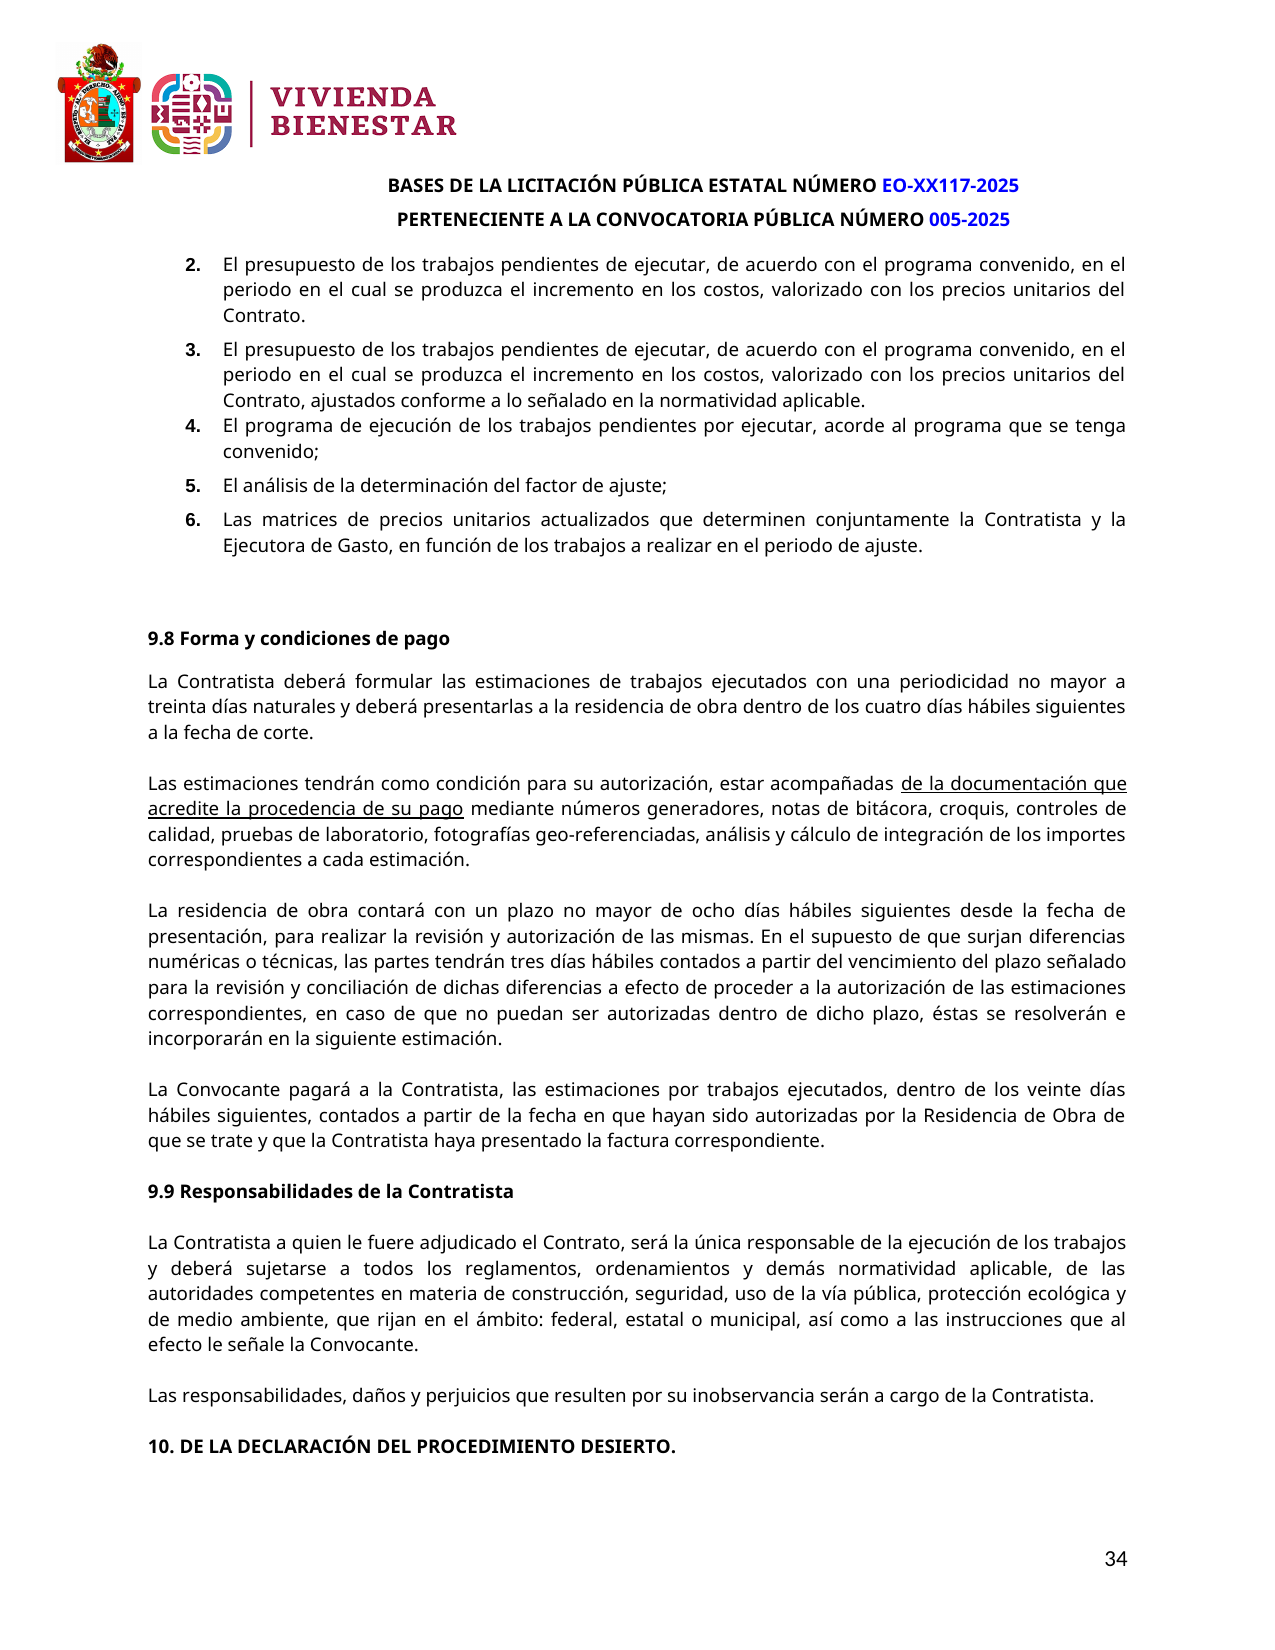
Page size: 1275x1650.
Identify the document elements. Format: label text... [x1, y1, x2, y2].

text 9.8 Forma y condiciones de pago [148, 626, 1127, 651]
text La Contratista deberá formular las estimaciones de trabajos ejecutados con una periodicidad no mayor a treinta días naturales y deberá presentarlas a la residencia de obra dentro de los cuatro días hábiles siguientes a la fecha de corte. [148, 668, 1127, 745]
text La residencia de obra contará con un plazo no mayor de ocho días hábiles siguientes desde la fecha de presentación, para realizar la revisión y autorización de las mismas. En el supuesto de que surjan diferencias numéricas o técnicas, las partes tendrán tres días hábiles contados a partir del vencimiento del plazo señalado para la revisión y conciliación de dichas diferencias a efecto de proceder a la autorización de las estimaciones correspondientes, en caso de que no puedan ser autorizadas dentro de dicho plazo, éstas se resolverán e incorporarán en la siguiente estimación. [148, 898, 1127, 1051]
text La Convocante pagará a la Contratista, las estimaciones por trabajos ejecutados, dentro de los veinte días hábiles siguientes, contados a partir de la fecha en que hayan sido autorizadas por la Residencia de Obra de que se trate y que la Contratista haya presentado la factura correspondiente. [148, 1076, 1127, 1153]
text 9.9 Responsabilidades de la Contratista [148, 1178, 1127, 1204]
text Las estimaciones tendrán como condición para su autorización, estar acompañadas de la documentación que acredite la procedencia de su pago mediante números generadores, notas de bitácora, croquis, controles de calidad, pruebas de laboratorio, fotografías geo-referenciadas, análisis y cálculo de integración de los importes correspondientes a cada estimación. [148, 770, 1127, 872]
text 10. DE LA DECLARACIÓN DEL PROCEDIMIENTO DESIERTO. [148, 1434, 1127, 1459]
text Las responsabilidades, daños y perjuicios que resulten por su inobservancia serán a cargo de la Contratista. [148, 1383, 1127, 1408]
list El programa de ejecución de los trabajos pendientes por ejecutar, acorde al programa que se tenga convenido; [185, 413, 1127, 464]
list El análisis de la determinación del factor de ajuste; [185, 472, 1127, 498]
picture [147, 66, 473, 163]
list Las matrices de precios unitarios actualizados que determinen conjuntamente la Contratista y la Ejecutora de Gasto, en función de los trabajos a realizar en el periodo de ajuste. [185, 506, 1127, 557]
list El presupuesto de los trabajos pendientes de ejecutar, de acuerdo con el programa convenido, en el periodo en el cual se produzca el incremento en los costos, valorizado con los precios unitarios del Contrato. [185, 251, 1127, 328]
picture [55, 42, 143, 165]
list El presupuesto de los trabajos pendientes de ejecutar, de acuerdo con el programa convenido, en el periodo en el cual se produzca el incremento en los costos, valorizado con los precios unitarios del Contrato, ajustados conforme a lo señalado en la normatividad aplicable. [185, 336, 1127, 413]
text La Contratista a quien le fuere adjudicado el Contrato, será la única responsable de la ejecución de los trabajos y deberá sujetarse a todos los reglamentos, ordenamientos y demás normatividad aplicable, de las autoridades competentes en materia de construcción, seguridad, uso de la vía pública, protección ecológica y de medio ambiente, que rijan en el ámbito: federal, estatal o municipal, así como a las instrucciones que al efecto le señale la Convocante. [148, 1229, 1127, 1357]
